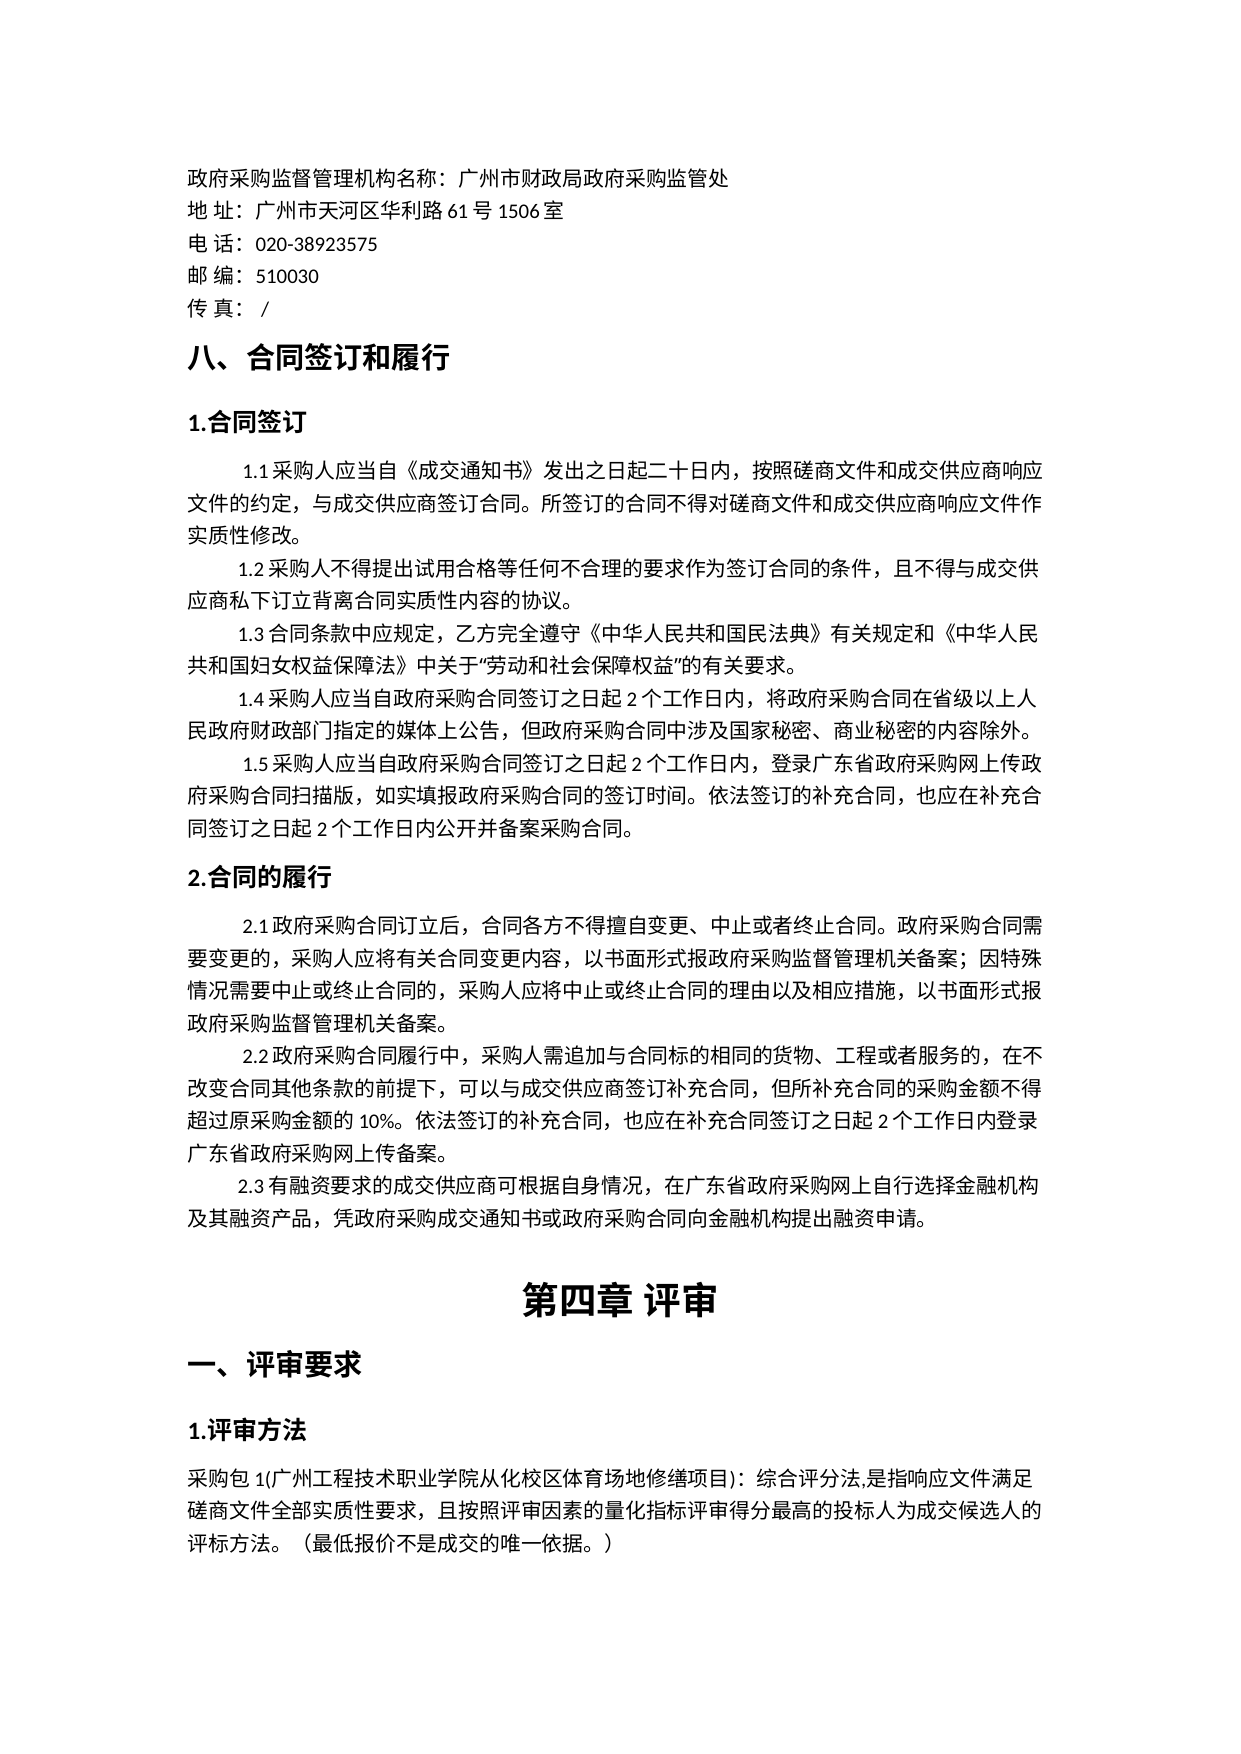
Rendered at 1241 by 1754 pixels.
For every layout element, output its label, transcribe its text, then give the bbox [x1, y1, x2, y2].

text 采购包1(广州工程技术职业学院从化校区体育场地修缮项目)：综合评分法,是指响应文件满足磋商文件全部实质性要求，且按照评审因素的量化指标评审得分最高的投标人为成交候选人的评标方法。（最低报价不是成交的唯一依据。） [187, 1462, 1053, 1559]
text 1.3合同条款中应规定，乙方完全遵守《中华人民共和国民法典》有关规定和《中华人民共和国妇女权益保障法》中关于“劳动和社会保障权益”的有关要求。 [187, 617, 1053, 682]
text 政府采购监督管理机构名称：广州市财政局政府采购监管处 [187, 162, 1053, 194]
text 传 真： / [187, 292, 1053, 324]
text 八、合同签订和履行 [187, 324, 1053, 389]
text 1.2采购人不得提出试用合格等任何不合理的要求作为签订合同的条件，且不得与成交供应商私下订立背离合同实质性内容的协议。 [187, 552, 1053, 617]
text 2.2政府采购合同履行中，采购人需追加与合同标的相同的货物、工程或者服务的，在不改变合同其他条款的前提下，可以与成交供应商签订补充合同，但所补充合同的采购金额不得超过原采购金额的10%。依法签订的补充合同，也应在补充合同签订之日起2个工作日内登录广东省政府采购网上传备案。 [187, 1039, 1053, 1169]
text 2.合同的履行 [187, 844, 1053, 909]
text 地 址：广州市天河区华利路61号1506室 [187, 194, 1053, 227]
text 1.5采购人应当自政府采购合同签订之日起2个工作日内，登录广东省政府采购网上传政府采购合同扫描版，如实填报政府采购合同的签订时间。依法签订的补充合同，也应在补充合同签订之日起2个工作日内公开并备案采购合同。 [187, 747, 1053, 844]
text 2.1政府采购合同订立后，合同各方不得擅自变更、中止或者终止合同。政府采购合同需要变更的，采购人应将有关合同变更内容，以书面形式报政府采购监督管理机关备案；因特殊情况需要中止或终止合同的，采购人应将中止或终止合同的理由以及相应措施，以书面形式报政府采购监督管理机关备案。 [187, 909, 1053, 1039]
text 1.1采购人应当自《成交通知书》发出之日起二十日内，按照磋商文件和成交供应商响应文件的约定，与成交供应商签订合同。所签订的合同不得对磋商文件和成交供应商响应文件作实质性修改。 [187, 454, 1053, 552]
text 1.合同签订 [187, 389, 1053, 454]
text 邮 编：510030 [187, 259, 1053, 292]
text 1.评审方法 [187, 1397, 1053, 1462]
text 2.3有融资要求的成交供应商可根据自身情况，在广东省政府采购网上自行选择金融机构及其融资产品，凭政府采购成交通知书或政府采购合同向金融机构提出融资申请。 [187, 1169, 1053, 1234]
text 电 话：020-38923575 [187, 227, 1053, 259]
text 一、评审要求 [187, 1332, 1053, 1397]
text 第四章 评审 [187, 1267, 1053, 1332]
text 1.4采购人应当自政府采购合同签订之日起2个工作日内，将政府采购合同在省级以上人民政府财政部门指定的媒体上公告，但政府采购合同中涉及国家秘密、商业秘密的内容除外。 [187, 682, 1053, 747]
